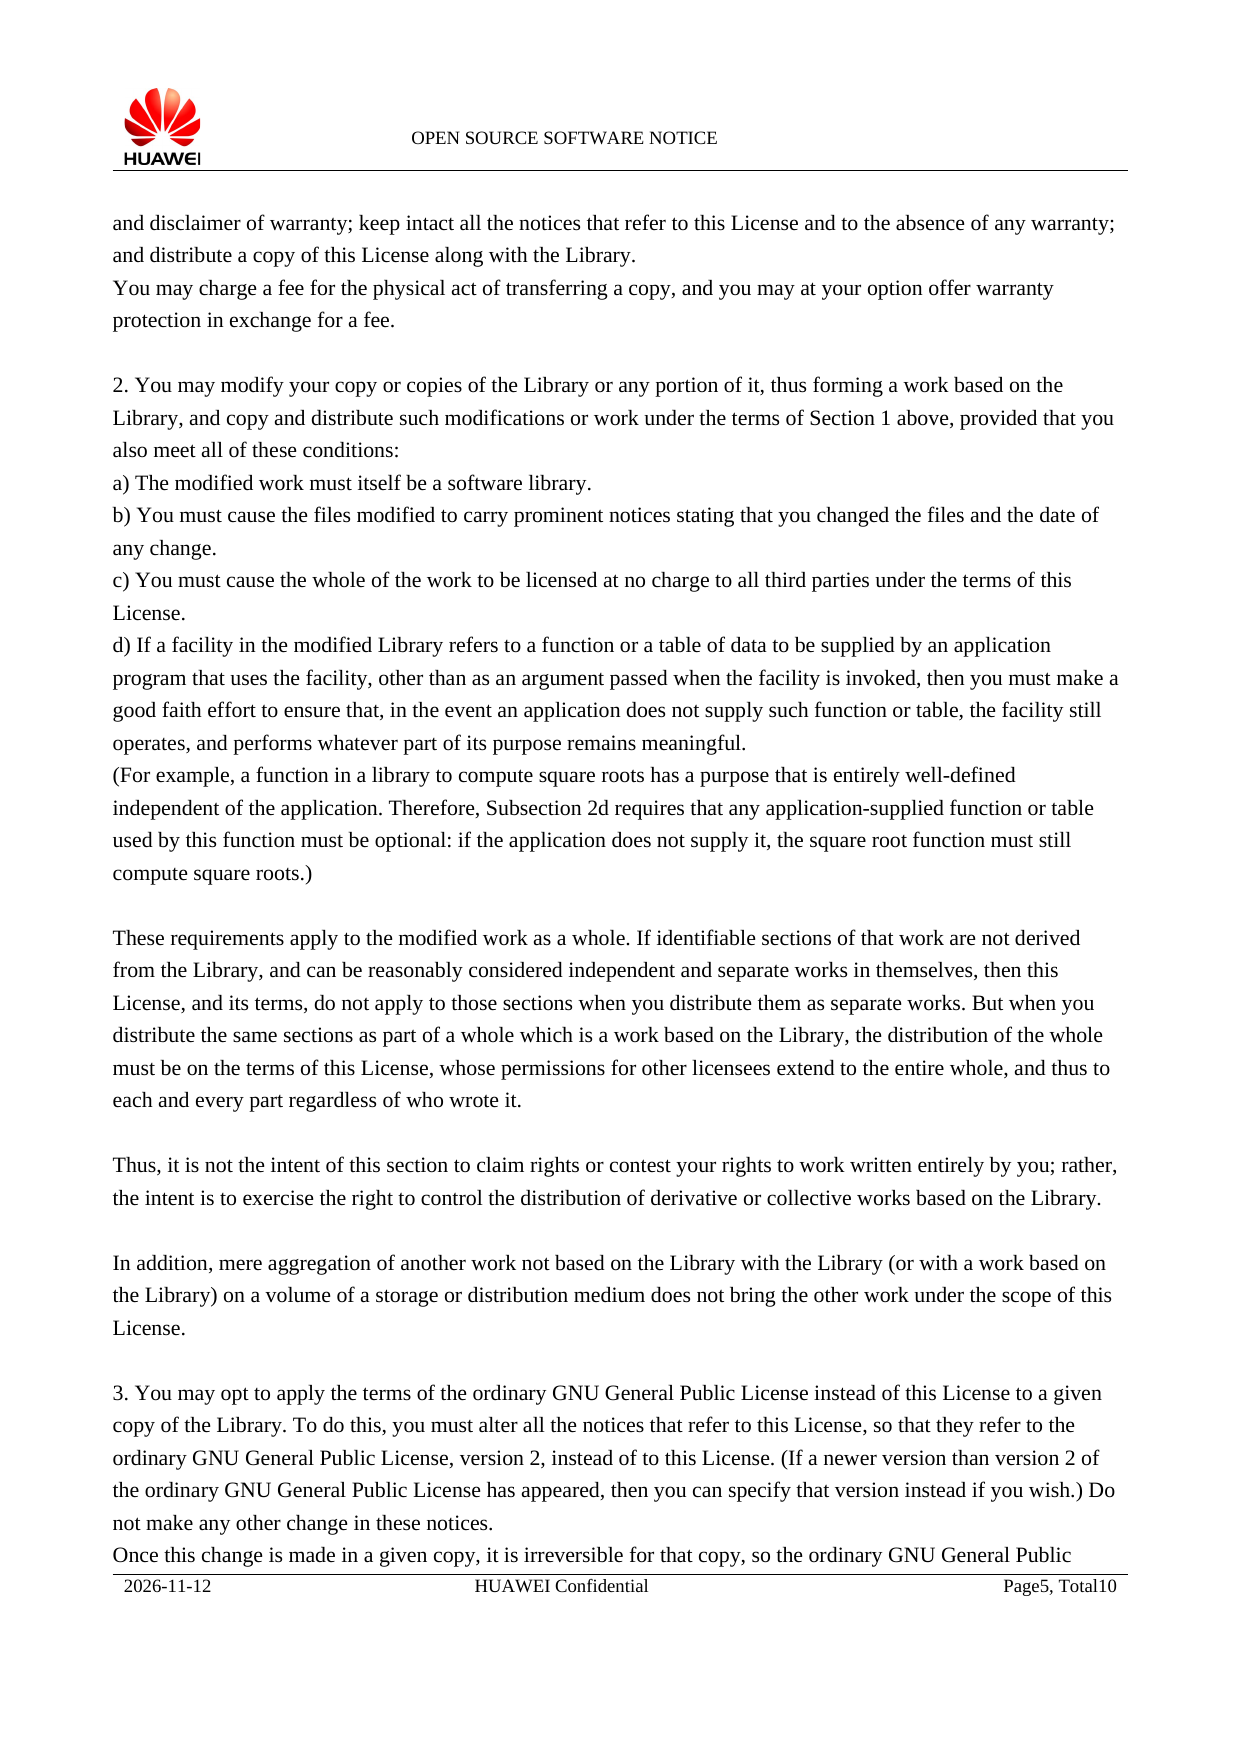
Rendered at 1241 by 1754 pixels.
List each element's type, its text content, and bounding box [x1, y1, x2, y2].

picture [124, 88, 201, 165]
